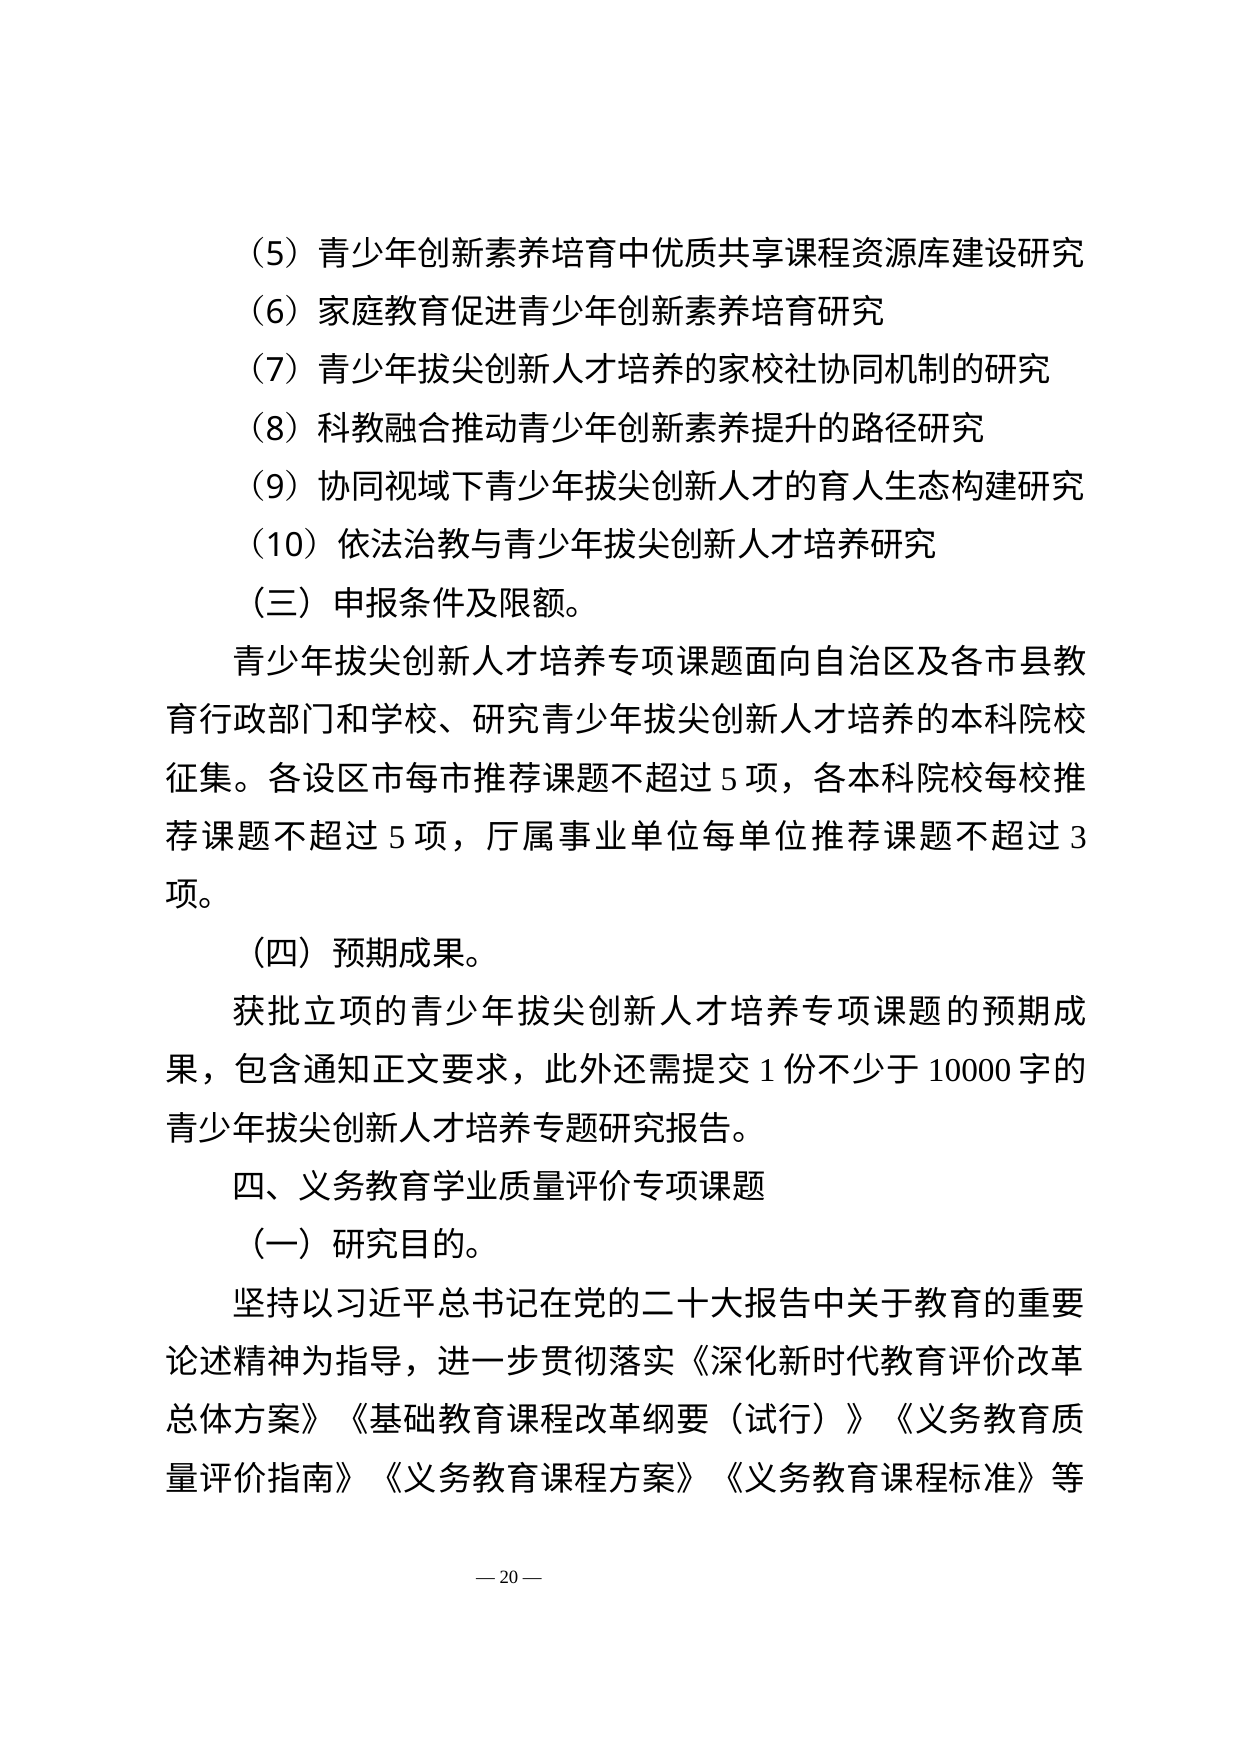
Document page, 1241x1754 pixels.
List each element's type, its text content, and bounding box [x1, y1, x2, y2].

list 依法治教与青少年拔尖创新人才培养研究 [165, 510, 1087, 568]
list （一）研究目的。 [165, 1210, 1087, 1268]
list 科教融合推动青少年创新素养提升的路径研究 [165, 393, 1087, 452]
list 青少年拔尖创新人才培养专项课题面向自治区及各市县教育行政部门和学校、研究青少年拔尖创新人才培养的本科院校征集。各设区市每市推荐课题不超过5项，各本科院校每校推荐课题不超过5项，厅属事业单位每单位推荐课题不超过3项。 [165, 627, 1087, 918]
list 青少年拔尖创新人才培养的家校社协同机制的研究 [165, 335, 1087, 393]
list （四）预期成果。 [165, 918, 1087, 977]
list 获批立项的青少年拔尖创新人才培养专项课题的预期成果，包含通知正文要求，此外还需提交1份不少于10000字的青少年拔尖创新人才培养专题研究报告。 [165, 977, 1087, 1152]
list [165, 1268, 1087, 1502]
text 四、义务教育学业质量评价专项课题 [165, 1152, 1087, 1210]
list 协同视域下青少年拔尖创新人才的育人生态构建研究 [165, 452, 1087, 510]
list 青少年创新素养培育中优质共享课程资源库建设研究 [165, 218, 1087, 277]
list 家庭教育促进青少年创新素养培育研究 [165, 277, 1087, 335]
list （三）申报条件及限额。 [165, 568, 1087, 627]
